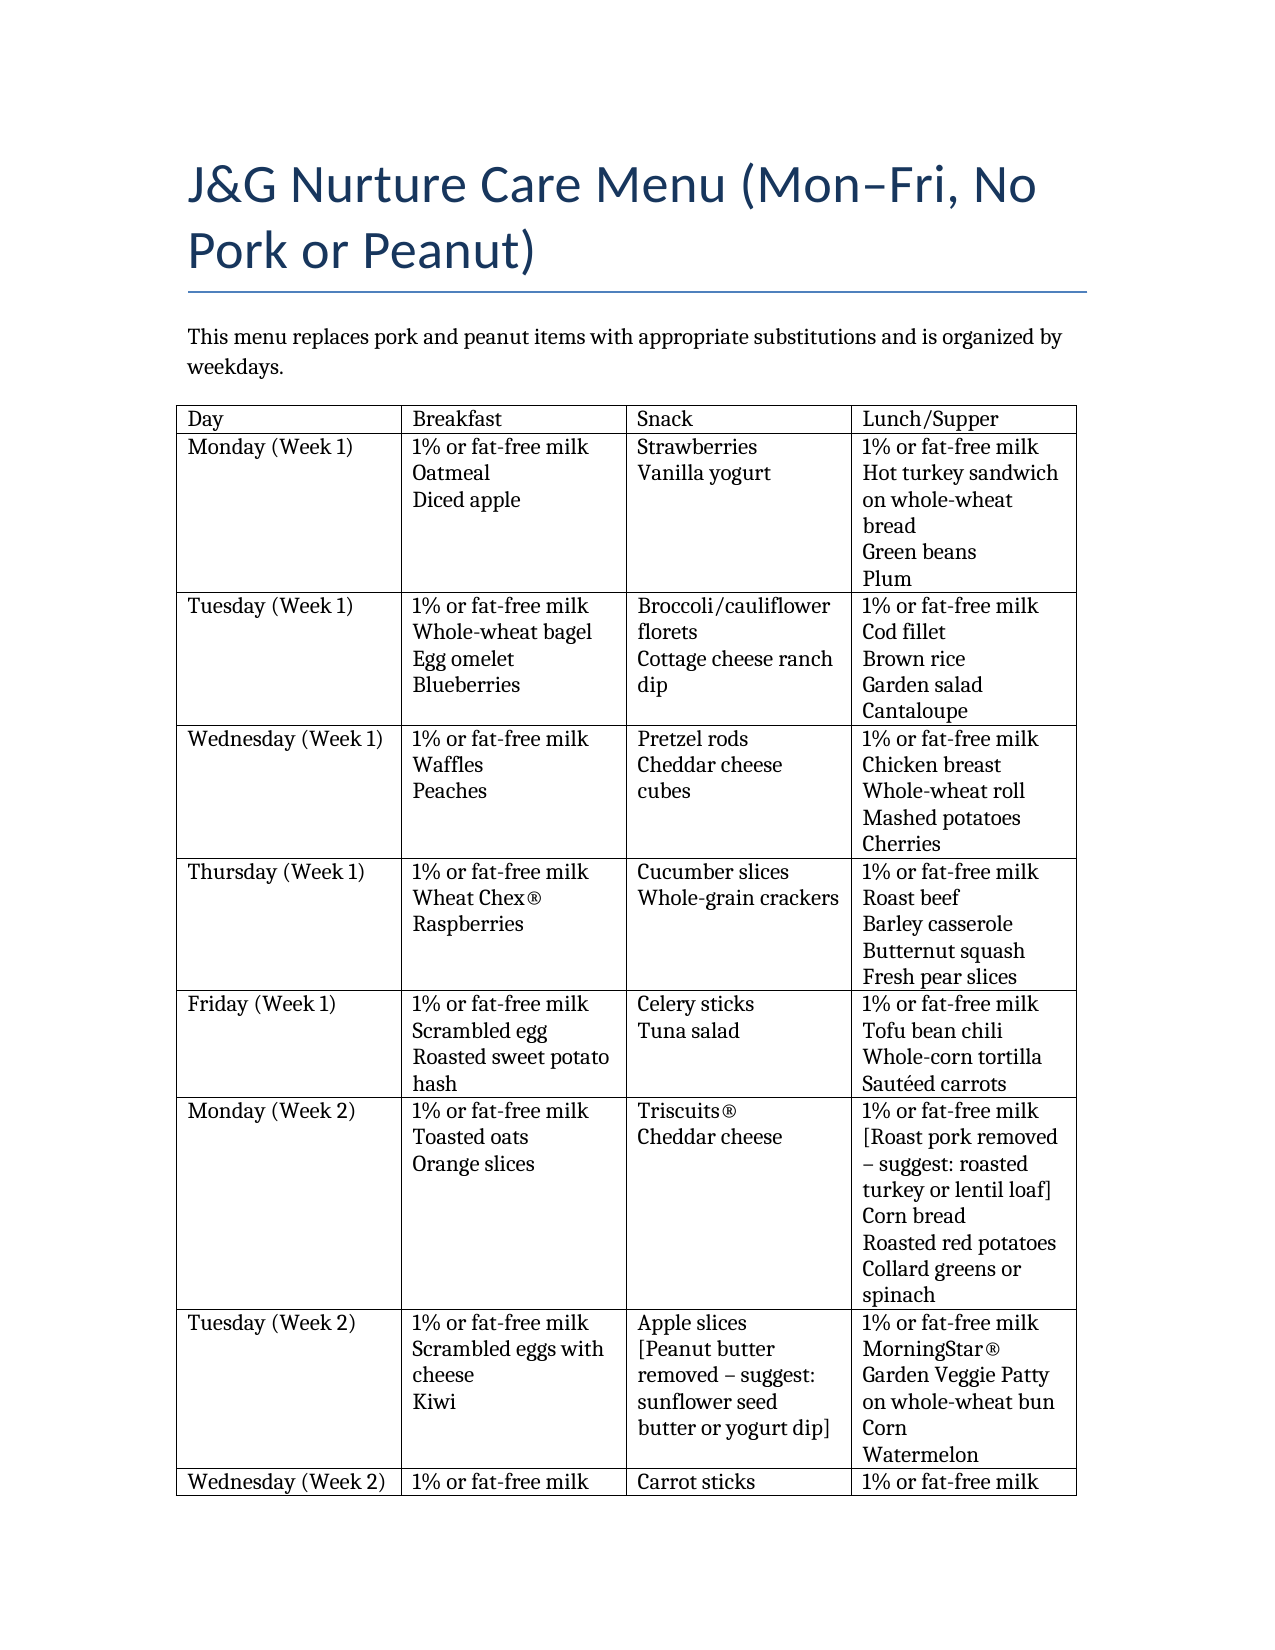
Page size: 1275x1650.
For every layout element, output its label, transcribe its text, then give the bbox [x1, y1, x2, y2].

table_cell 1% or fat-free milk Cod fillet Brown rice Garden salad Cantaloupe [852, 593, 1076, 724]
table_cell Wednesday (Week 2) [177, 1469, 401, 1495]
table_cell 1% or fat-free milk Wheat Chex® Raspberries [402, 859, 626, 990]
table_cell Apple slices [Peanut butter removed – suggest: sunflower seed butter or yogurt dip] [627, 1310, 851, 1468]
table_cell Friday (Week 1) [177, 991, 401, 1097]
table_cell 1% or fat-free milk Toasted oats Orange slices [402, 1098, 626, 1308]
table_cell 1% or fat-free milk Waffles Peaches [402, 726, 626, 857]
table_cell Broccoli/cauliflower florets Cottage cheese ranch dip [627, 593, 851, 724]
table_cell Wednesday (Week 1) [177, 726, 401, 857]
table_header Breakfast [402, 406, 626, 433]
table_cell Pretzel rods Cheddar cheese cubes [627, 726, 851, 857]
table_cell Tuesday (Week 2) [177, 1310, 401, 1468]
text This menu replaces pork and peanut items with appropriate substitutions and is organized by weekdays. [187, 324, 1087, 381]
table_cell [852, 1469, 1076, 1495]
table_cell 1% or fat-free milk Scrambled eggs with cheese Kiwi [402, 1310, 626, 1468]
table_header Day [177, 406, 401, 433]
table_header Snack [627, 406, 851, 433]
table_cell Monday (Week 2) [177, 1098, 401, 1308]
table_cell 1% or fat-free milk Scrambled egg Roasted sweet potato hash [402, 991, 626, 1097]
table_cell 1% or fat-free milk Roast beef Barley casserole Butternut squash Fresh pear slices [852, 859, 1076, 990]
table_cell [402, 1469, 626, 1495]
table_cell 1% or fat-free milk Tofu bean chili Whole-corn tortilla Sautéed carrots [852, 991, 1076, 1097]
table_cell 1% or fat-free milk Whole-wheat bagel Egg omelet Blueberries [402, 593, 626, 724]
table_cell Monday (Week 1) [177, 434, 401, 592]
table_cell Celery sticks Tuna salad [627, 991, 851, 1097]
table_cell 1% or fat-free milk [Roast pork removed – suggest: roasted turkey or lentil loaf] Corn bread Roasted red potatoes Collard greens or spinach [852, 1098, 1076, 1308]
title J&G Nurture Care Menu (Mon–Fri, No Pork or Peanut) [187, 150, 1087, 293]
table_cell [627, 1469, 851, 1495]
table_header Lunch/Supper [852, 406, 1076, 433]
table_cell Thursday (Week 1) [177, 859, 401, 990]
table_cell 1% or fat-free milk Hot turkey sandwich on whole-wheat bread Green beans Plum [852, 434, 1076, 592]
table_cell Tuesday (Week 1) [177, 593, 401, 724]
table_cell 1% or fat-free milk MorningStar® Garden Veggie Patty on whole-wheat bun Corn Watermelon [852, 1310, 1076, 1468]
table_cell Triscuits® Cheddar cheese [627, 1098, 851, 1308]
table_cell Cucumber slices Whole-grain crackers [627, 859, 851, 990]
table_cell 1% or fat-free milk Chicken breast Whole-wheat roll Mashed potatoes Cherries [852, 726, 1076, 857]
table_cell 1% or fat-free milk Oatmeal Diced apple [402, 434, 626, 592]
table_cell Strawberries Vanilla yogurt [627, 434, 851, 592]
